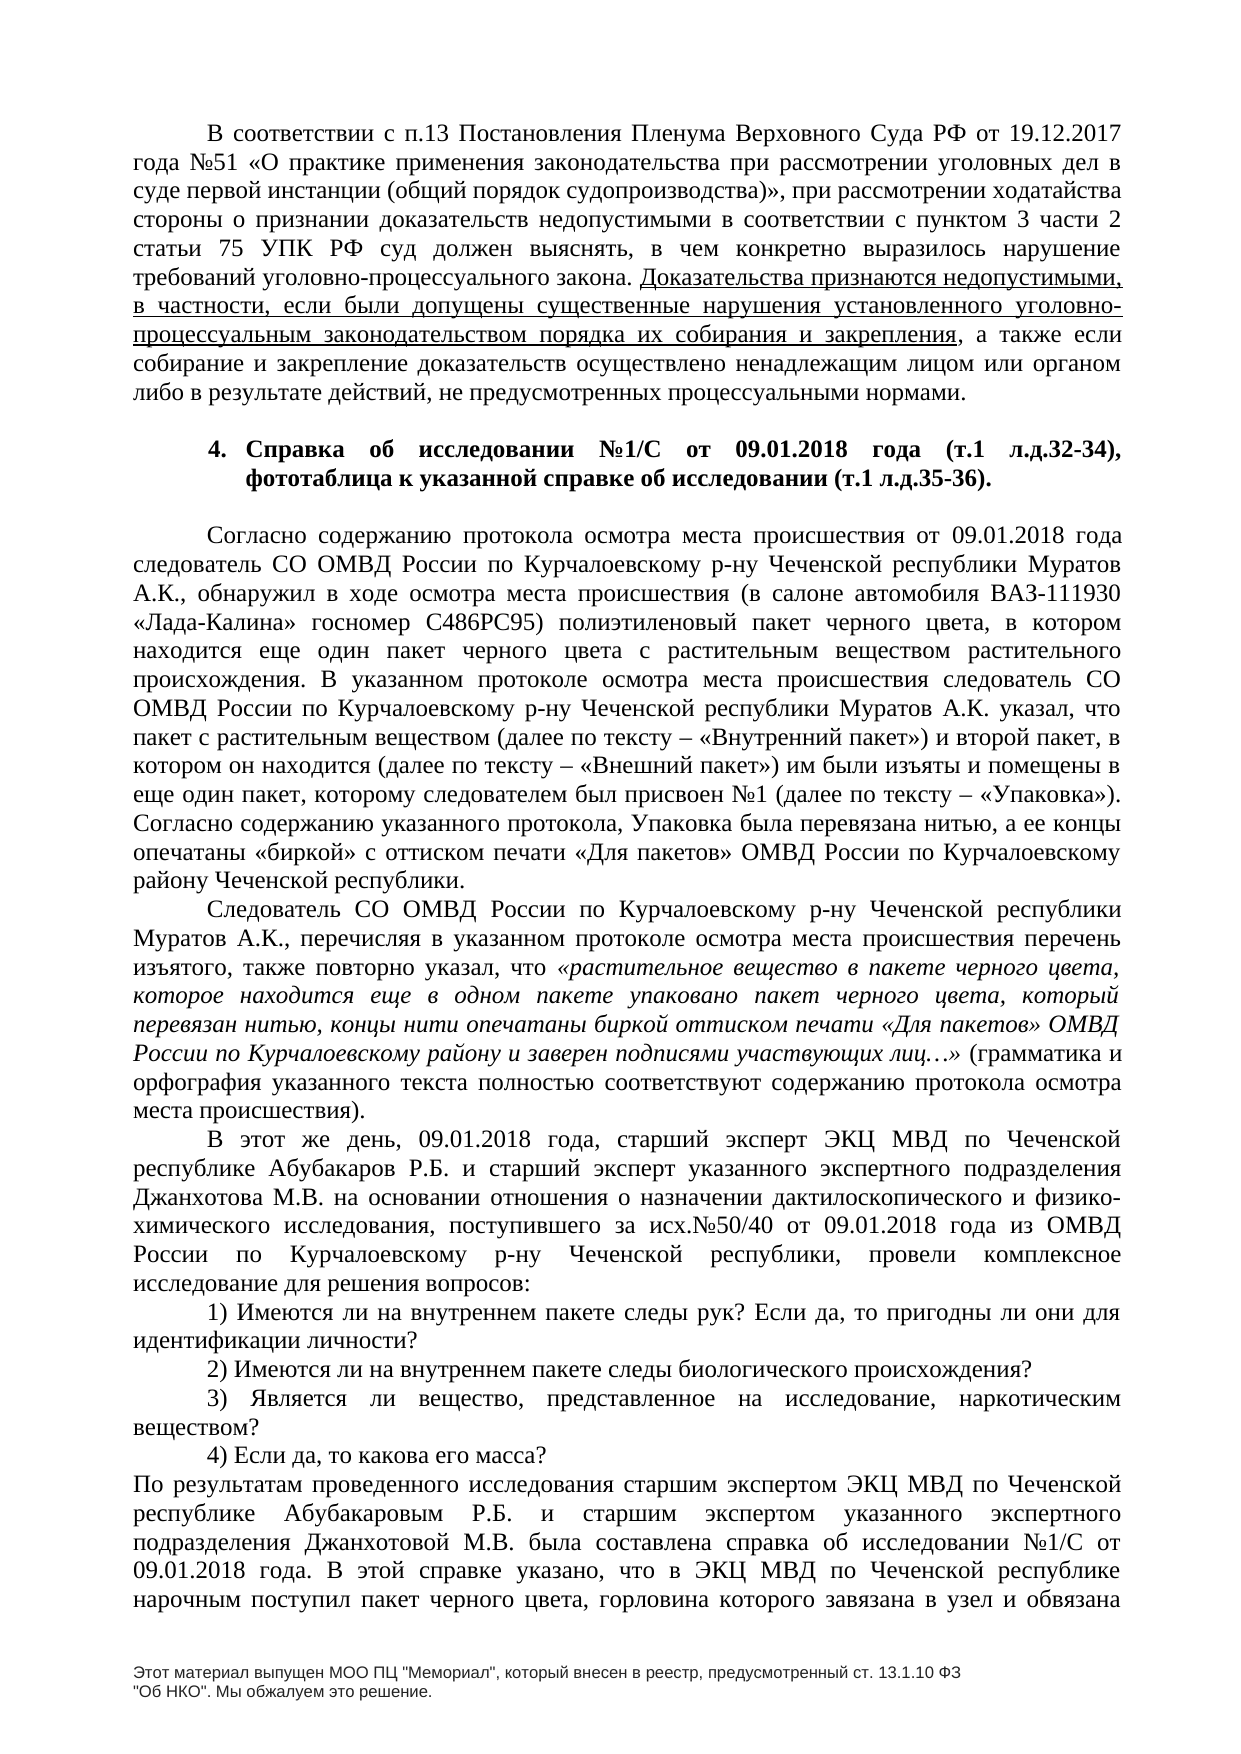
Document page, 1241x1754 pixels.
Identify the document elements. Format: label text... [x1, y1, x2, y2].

text В этот же день, 09.01.2018 года, старший эксперт ЭКЦ МВД по Чеченской республике Абубакаров Р.Б. и старший эксперт указанного экспертного подразделения Джанхотова М.В. на основании отношения о назначении дактилоскопического и физико-химического исследования, поступившего за исх.№50/40 от 09.01.2018 года из ОМВД России по Курчалоевскому р-ну Чеченской республики, провели комплексное исследование для решения вопросов: [133, 1124, 1122, 1297]
text Согласно содержанию протокола осмотра места происшествия от 09.01.2018 года следователь СО ОМВД России по Курчалоевскому р-ну Чеченской республики Муратов А.К., обнаружил в ходе осмотра места происшествия (в салоне автомобиля ВАЗ-111930 «Лада-Калина» госномер С486РС95) полиэтиленовый пакет черного цвета, в котором находится еще один пакет черного цвета с растительным веществом растительного происхождения. В указанном протоколе осмотра места происшествия следователь СО ОМВД России по Курчалоевскому р-ну Чеченской республики Муратов А.К. указал, что пакет с растительным веществом (далее по тексту – «Внутренний пакет») и второй пакет, в котором он находится (далее по тексту – «Внешний пакет») им были изъяты и помещены в еще один пакет, которому следователем был присвоен №1 (далее по тексту – «Упаковка»). Согласно содержанию указанного протокола, Упаковка была перевязана нитью, а ее концы опечатаны «биркой» с оттиском печати «Для пакетов» ОМВД России по Курчалоевскому району Чеченской республики. [133, 521, 1122, 894]
list Справка об исследовании №1/С от 09.01.2018 года (т.1 л.д.32-34), фототаблица к указанной справке об исследовании (т.1 л.д.35-36). [208, 434, 1122, 492]
text 3) Является ли вещество, представленное на исследование, наркотическим веществом? [133, 1383, 1122, 1441]
text 2) Имеются ли на внутреннем пакете следы биологического происхождения? [133, 1354, 1122, 1383]
text 1) Имеются ли на внутреннем пакете следы рук? Если да, то пригодны ли они для идентификации личности? [133, 1297, 1122, 1354]
text В соответствии с п.13 Постановления Пленума Верховного Суда РФ от 19.12.2017 года №51 «О практике применения законодательства при рассмотрении уголовных дел в суде первой инстанции (общий порядок судопроизводства)», при рассмотрении ходатайства стороны о признании доказательств недопустимыми в соответствии с пунктом 3 части 2 статьи 75 УПК РФ суд должен выяснять, в чем конкретно выразилось нарушение требований уголовно-процессуального закона. Доказательства признаются недопустимыми, в частности, если были допущены существенные нарушения установленного уголовно-процессуальным законодательством порядка их собирания и закрепления, а также если собирание и закрепление доказательств осуществлено ненадлежащим лицом или органом либо в результате действий, не предусмотренных процессуальными нормами. [133, 317, 1122, 406]
text 4) Если да, то какова его масса? [133, 1441, 1122, 1469]
text Следователь СО ОМВД России по Курчалоевскому р-ну Чеченской республики Муратов А.К., перечисляя в указанном протоколе осмотра места происшествия перечень изъятого, также повторно указал, что «растительное вещество в пакете черного цвета, которое находится еще в одном пакете упаковано пакет черного цвета, который перевязан нитью, концы нити опечатаны биркой оттиском печати «Для пакетов» ОМВД России по Курчалоевскому району и заверен подписями участвующих лиц…» (грамматика и орфография указанного текста полностью соответствуют содержанию протокола осмотра места происшествия). [133, 894, 1122, 1124]
text В соответствии с п.13 Постановления Пленума Верховного Суда РФ от 19.12.2017 года №51 «О практике применения законодательства при рассмотрении уголовных дел в суде первой инстанции (общий порядок судопроизводства)», при рассмотрении ходатайства стороны о признании доказательств недопустимыми в соответствии с пунктом 3 части 2 статьи 75 УПК РФ суд должен выяснять, в чем конкретно выразилось нарушение требований уголовно-процессуального закона. Доказательства признаются недопустимыми, в частности, если были допущены существенные нарушения установленного уголовно-процессуальным законодательством порядка их собирания и закрепления, а также если собирание и закрепление доказательств осуществлено ненадлежащим лицом или органом либо в результате действий, не предусмотренных процессуальными нормами. [133, 118, 1122, 316]
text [133, 1469, 1122, 1613]
